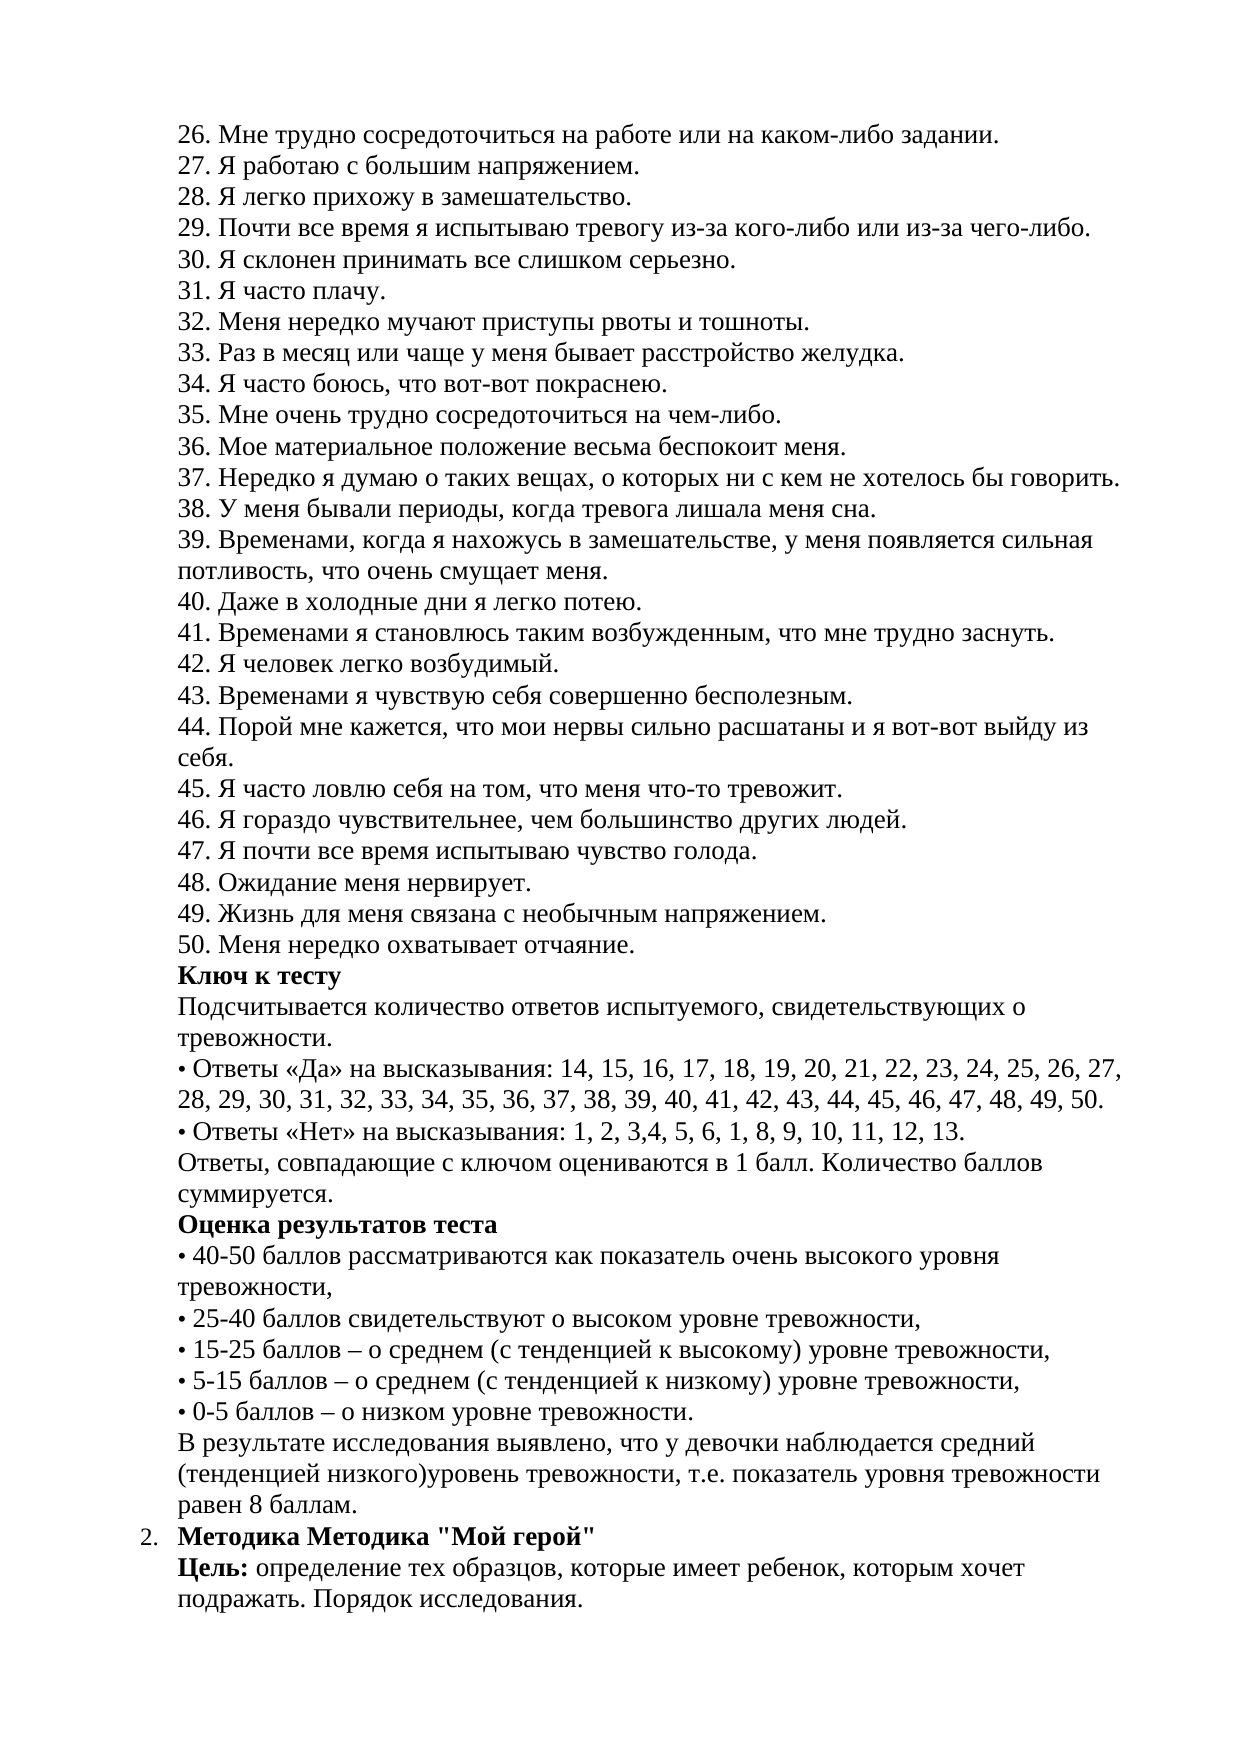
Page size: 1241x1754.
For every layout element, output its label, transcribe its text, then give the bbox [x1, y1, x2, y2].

text Оценка результатов теста [177, 1208, 1152, 1239]
text • 25-40 баллов свидетельствуют о высоком уровне тревожности, [177, 1302, 1152, 1333]
list Методика Методика "Мой герой" [140, 1520, 1152, 1551]
text Ключ к тесту [177, 959, 1152, 990]
text 42. Я человек легко возбудимый. [177, 648, 1152, 679]
text Цель: определение тех образцов, которые имеет ребенок, которым хочет подражать. Порядок исследования. [177, 1551, 1152, 1613]
text 38. У меня бывали периоды, когда тревога лишала меня сна. [177, 492, 1152, 523]
text 27. Я работаю с большим напряжением. [177, 149, 1152, 180]
text 36. Мое материальное положение весьма беспокоит меня. [177, 429, 1152, 461]
text 32. Меня нередко мучают приступы рвоты и тошноты. [177, 305, 1152, 336]
text 35. Мне очень трудно сосредоточиться на чем-либо. [177, 398, 1152, 429]
text 28. Я легко прихожу в замешательство. [177, 180, 1152, 212]
text 34. Я часто боюсь, что вот-вот покраснею. [177, 367, 1152, 398]
text 29. Почти все время я испытываю тревогу из-за кого-либо или из-за чего-либо. [177, 212, 1152, 243]
text В результате исследования выявлено, что у девочки наблюдается средний (тенденцией низкого)уровень тревожности, т.е. показатель уровня тревожности равен 8 баллам. [177, 1426, 1152, 1520]
text Подсчитывается количество ответов испытуемого, свидетельствующих о тревожности. [177, 990, 1152, 1052]
text • Ответы «Нет» на высказывания: 1, 2, 3,4, 5, 6, 1, 8, 9, 10, 11, 12, 13. [177, 1115, 1152, 1146]
text 49. Жизнь для меня связана с необычным напряжением. [177, 897, 1152, 928]
text • Ответы «Да» на высказывания: 14, 15, 16, 17, 18, 19, 20, 21, 22, 23, 24, 25, 26, 27, 28, 29, 30, 31, 32, 33, 34, 35, 36, 37, 38, 39, 40, 41, 42, 43, 44, 45, 46, 47, 48, 49, 50. [177, 1052, 1152, 1115]
text 31. Я часто плачу. [177, 274, 1152, 305]
text • 0-5 баллов – о низком уровне тревожности. [177, 1395, 1152, 1426]
text • 15-25 баллов – о среднем (с тенденцией к высокому) уровне тревожности, [177, 1333, 1152, 1364]
text 37. Нередко я думаю о таких вещах, о которых ни с кем не хотелось бы говорить. [177, 461, 1152, 492]
text 39. Временами, когда я нахожусь в замешательстве, у меня появляется сильная потливость, что очень смущает меня. [177, 523, 1152, 585]
text 33. Раз в месяц или чаще у меня бывает расстройство желудка. [177, 336, 1152, 367]
text 48. Ожидание меня нервирует. [177, 866, 1152, 897]
text 46. Я гораздо чувствительнее, чем большинство других людей. [177, 803, 1152, 834]
text 45. Я часто ловлю себя на том, что меня что-то тревожит. [177, 772, 1152, 803]
text 41. Временами я становлюсь таким возбужденным, что мне трудно заснуть. [177, 616, 1152, 648]
text 26. Мне трудно сосредоточиться на работе или на каком-либо задании. [177, 118, 1152, 149]
text 30. Я склонен принимать все слишком серьезно. [177, 243, 1152, 274]
text Ответы, совпадающие с ключом оцениваются в 1 балл. Количество баллов суммируется. [177, 1146, 1152, 1208]
text • 40-50 баллов рассматриваются как показатель очень высокого уровня тревожности, [177, 1239, 1152, 1302]
text 44. Порой мне кажется, что мои нервы сильно расшатаны и я вот-вот выйду из себя. [177, 710, 1152, 772]
text 47. Я почти все время испытываю чувство голода. [177, 834, 1152, 866]
text 50. Меня нередко охватывает отчаяние. [177, 928, 1152, 959]
text 40. Даже в холодные дни я легко потею. [177, 585, 1152, 616]
text 43. Временами я чувствую себя совершенно бесполезным. [177, 679, 1152, 710]
text • 5-15 баллов – о среднем (с тенденцией к низкому) уровне тревожности, [177, 1364, 1152, 1395]
